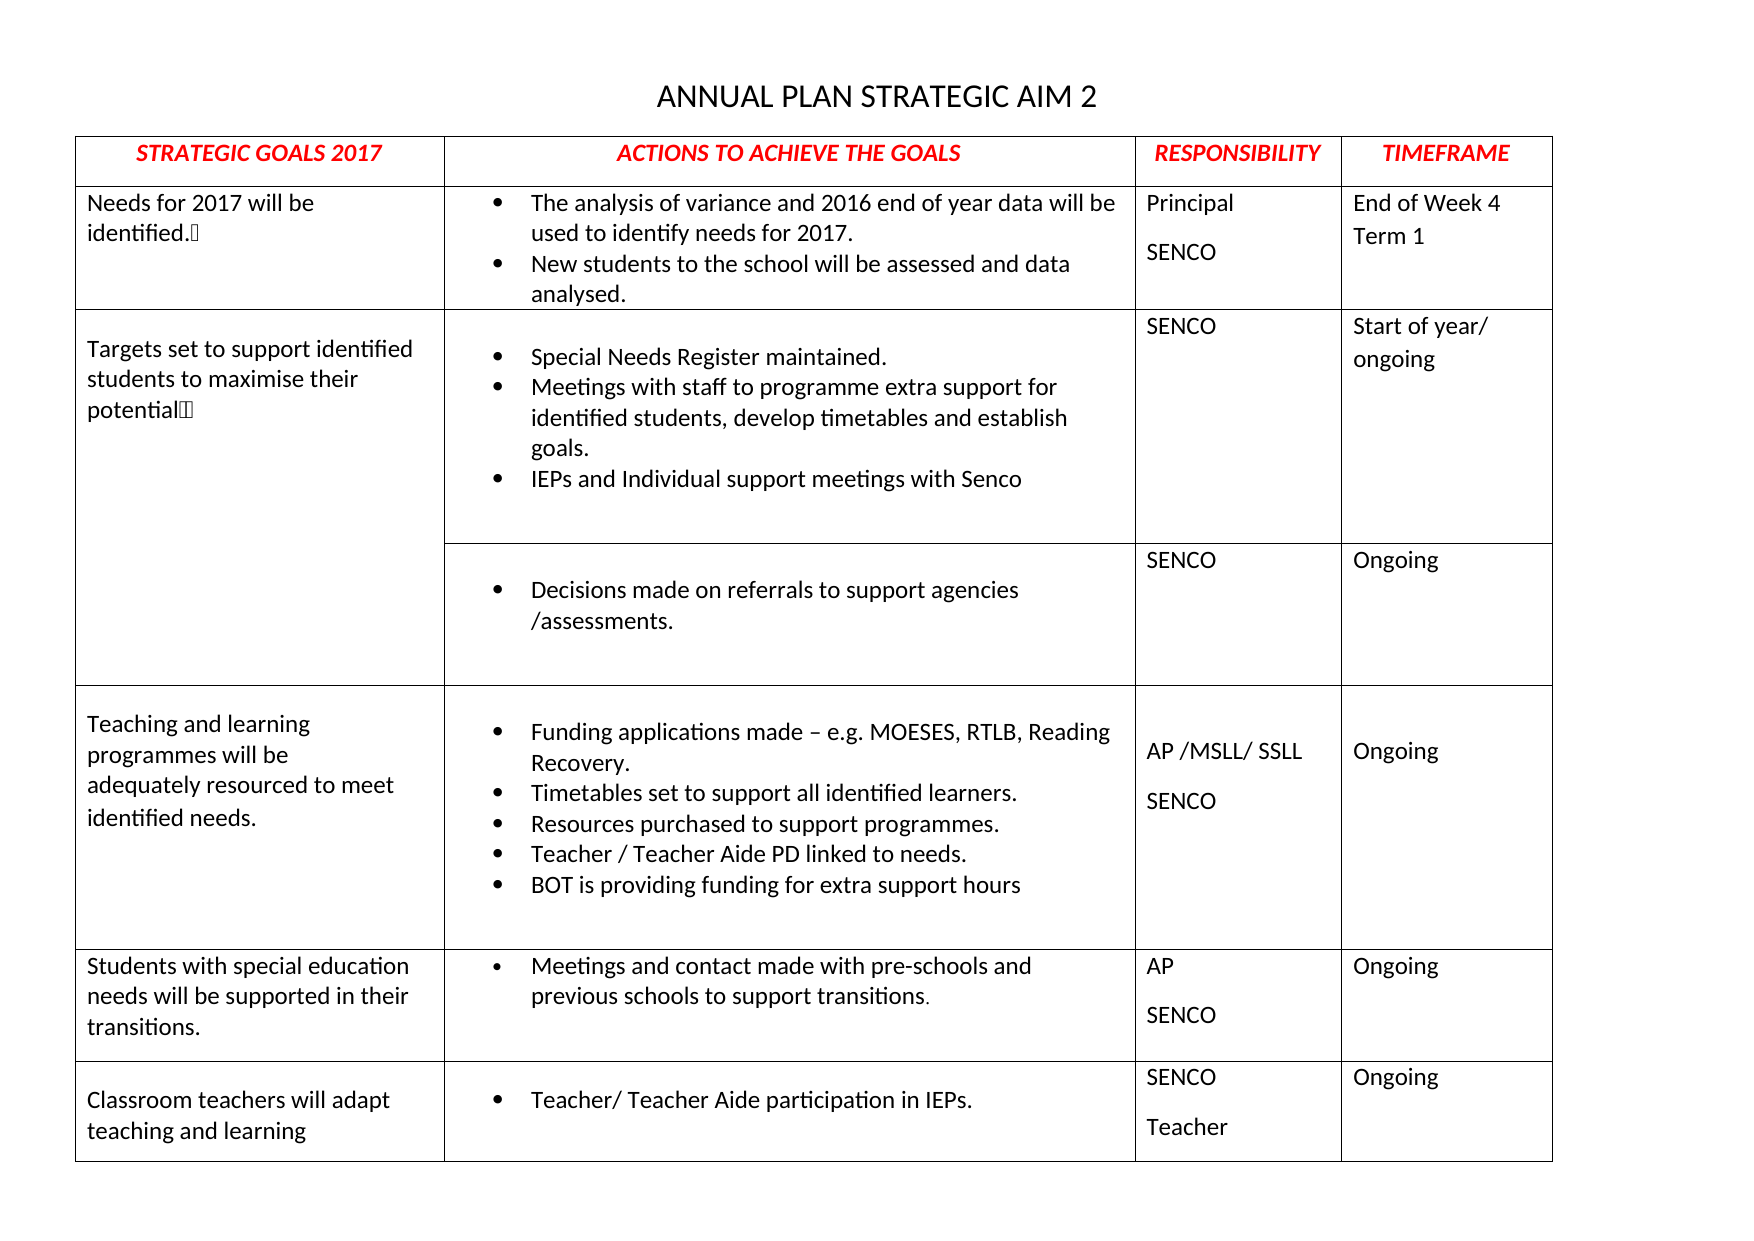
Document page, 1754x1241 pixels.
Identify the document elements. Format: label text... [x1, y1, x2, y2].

table_cell The analysis of variance and 2016 end of year data will be used to identify needs for 2017. New students to the school will be assessed and data analysed. [445, 187, 1135, 309]
table_cell Ongoing [1342, 1062, 1552, 1161]
table_header TIMEFRAME [1342, 137, 1552, 186]
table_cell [1136, 1062, 1341, 1161]
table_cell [76, 1062, 444, 1161]
table_cell SENCO [1136, 310, 1341, 543]
table_cell End of Week 4 Term 1 [1342, 187, 1552, 309]
table_header STRATEGIC GOALS 2017 [76, 137, 444, 186]
table_cell Funding applications made – e.g. MOESES, RTLB, Reading Recovery. Timetables set to support all identified learners. Resources purchased to support programmes. Teacher / Teacher Aide PD linked to needs. BOT is providing funding for extra support hours [445, 686, 1135, 949]
table_cell SENCO [1136, 544, 1341, 685]
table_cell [445, 1062, 1135, 1161]
table_cell Needs for 2017 will be identified. [76, 187, 444, 309]
table_cell Principal SENCO [1136, 187, 1341, 309]
table_cell Special Needs Register maintained. Meetings with staff to programme extra support for identified students, develop timetables and establish goals. IEPs and Individual support meetings with Senco [445, 310, 1135, 543]
table_header ACTIONS TO ACHIEVE THE GOALS [445, 137, 1135, 186]
table_cell Ongoing [1342, 544, 1552, 685]
table_cell Teaching and learning programmes will be adequately resourced to meet identified needs. [76, 686, 444, 949]
table_cell Students with special education needs will be supported in their transitions. [76, 950, 444, 1061]
table_cell AP SENCO [1136, 950, 1341, 1061]
table_cell Start of year/ ongoing [1342, 310, 1552, 543]
table_cell Ongoing [1342, 950, 1552, 1061]
table_cell AP /MSLL/ SSLL SENCO [1136, 686, 1341, 949]
table_header RESPONSIBILITY [1136, 137, 1341, 186]
table_cell Targets set to support identified students to maximise their potential [76, 310, 444, 685]
table_cell Decisions made on referrals to support agencies /assessments. [445, 544, 1135, 685]
text ANNUAL PLAN STRATEGIC AIM 2 [75, 75, 1679, 116]
table_cell Meetings and contact made with pre-schools and previous schools to support transitions [445, 950, 1135, 1061]
table_cell Ongoing [1342, 686, 1552, 949]
